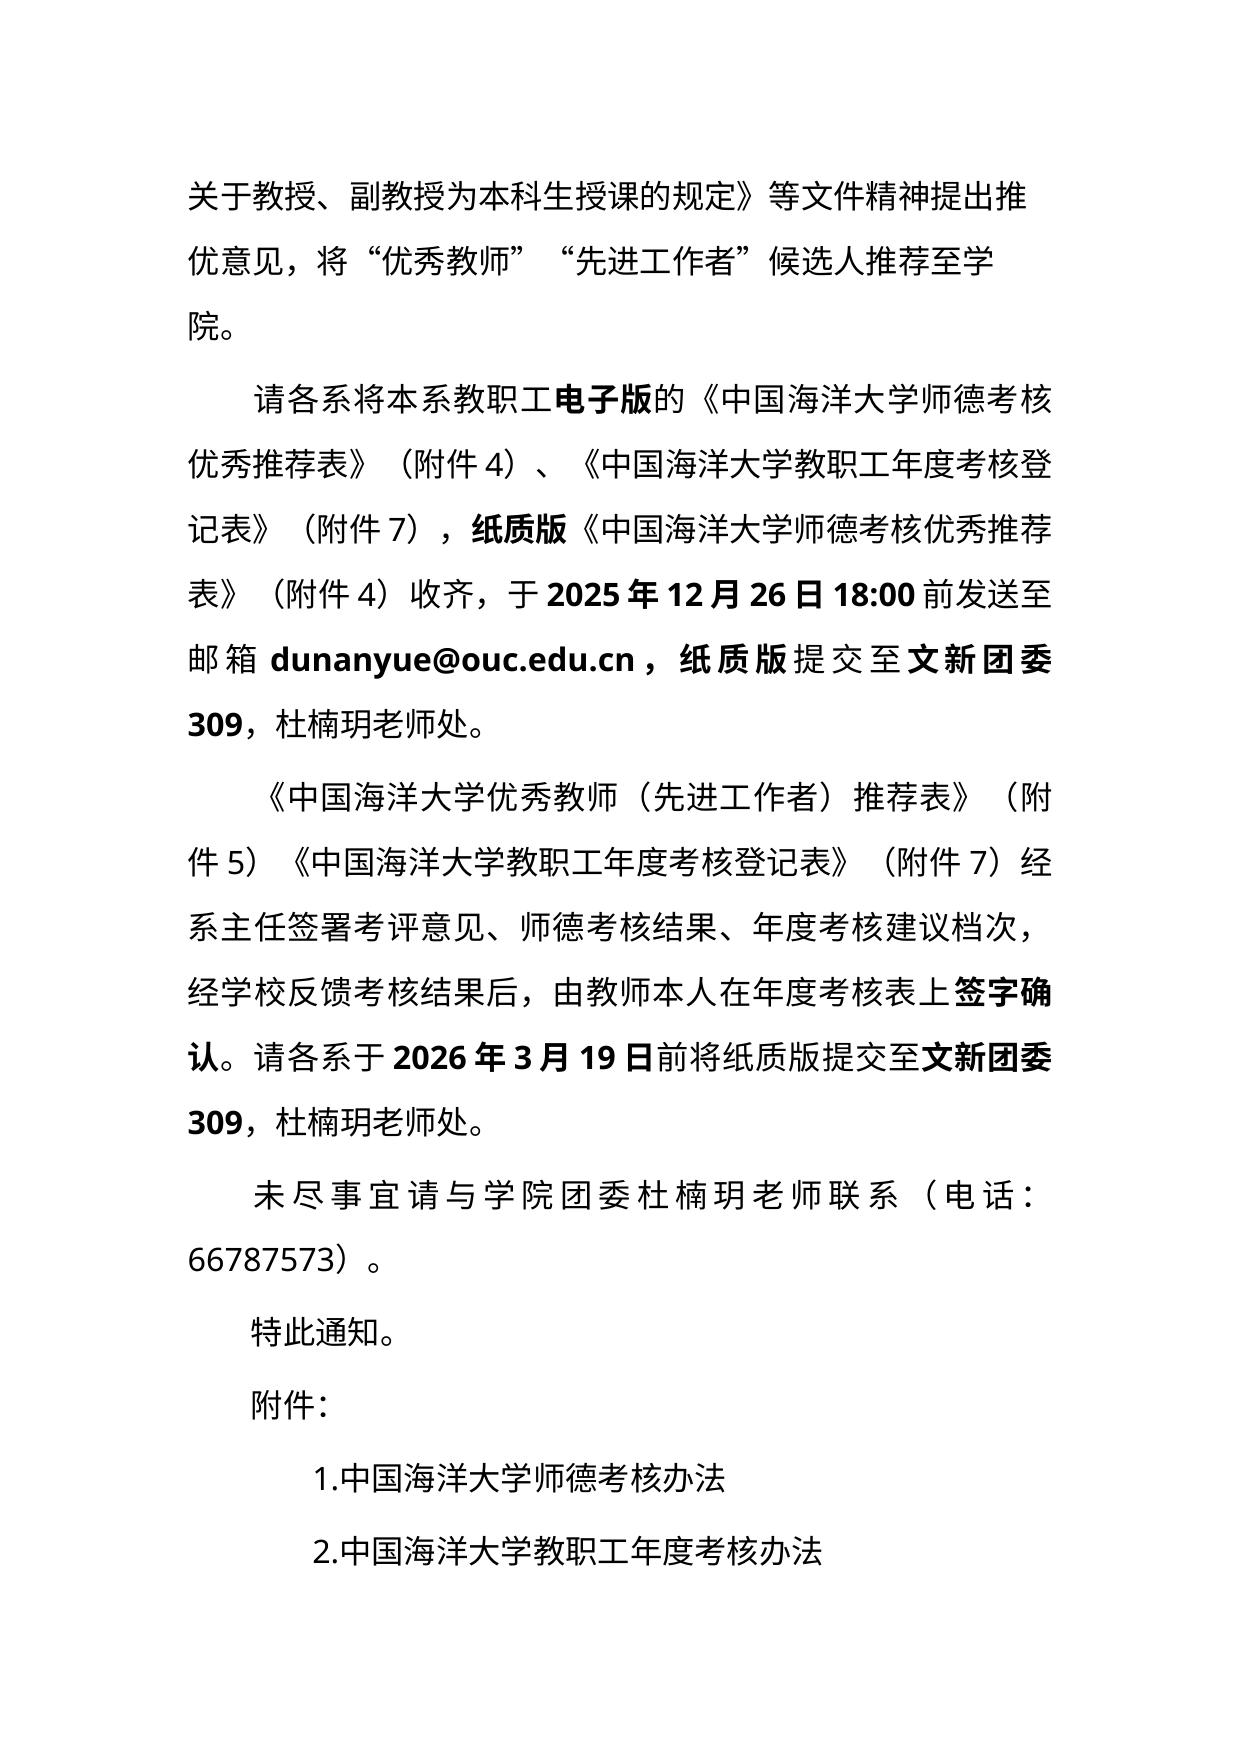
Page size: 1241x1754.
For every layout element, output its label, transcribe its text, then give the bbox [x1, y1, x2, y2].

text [187, 162, 1053, 357]
text 请各系将本系教职工电子版的《中国海洋大学师德考核优秀推荐表》（附件4）、《中国海洋大学教职工年度考核登记表》（附件7），纸质版《中国海洋大学师德考核优秀推荐表》（附件4）收齐，于2025年12月26日18:00前发送至邮箱dunanyue@ouc.edu.cn，纸质版提交至文新团委309，杜楠玥老师处。 [187, 365, 1053, 755]
text 特此通知。 [251, 1298, 1053, 1363]
text 未尽事宜请与学院团委杜楠玥老师联系（电话：66787573）。 [187, 1160, 1053, 1290]
text 1.中国海洋大学师德考核办法 [187, 1444, 1053, 1509]
text 《中国海洋大学优秀教师（先进工作者）推荐表》（附件5）《中国海洋大学教职工年度考核登记表》（附件7）经系主任签署考评意见、师德考核结果、年度考核建议档次，经学校反馈考核结果后，由教师本人在年度考核表上签字确认。请各系于2026年3月19日前将纸质版提交至文新团委309，杜楠玥老师处。 [187, 763, 1053, 1153]
text 2.中国海洋大学教职工年度考核办法 [187, 1517, 1053, 1582]
text 附件： [187, 1371, 1053, 1436]
